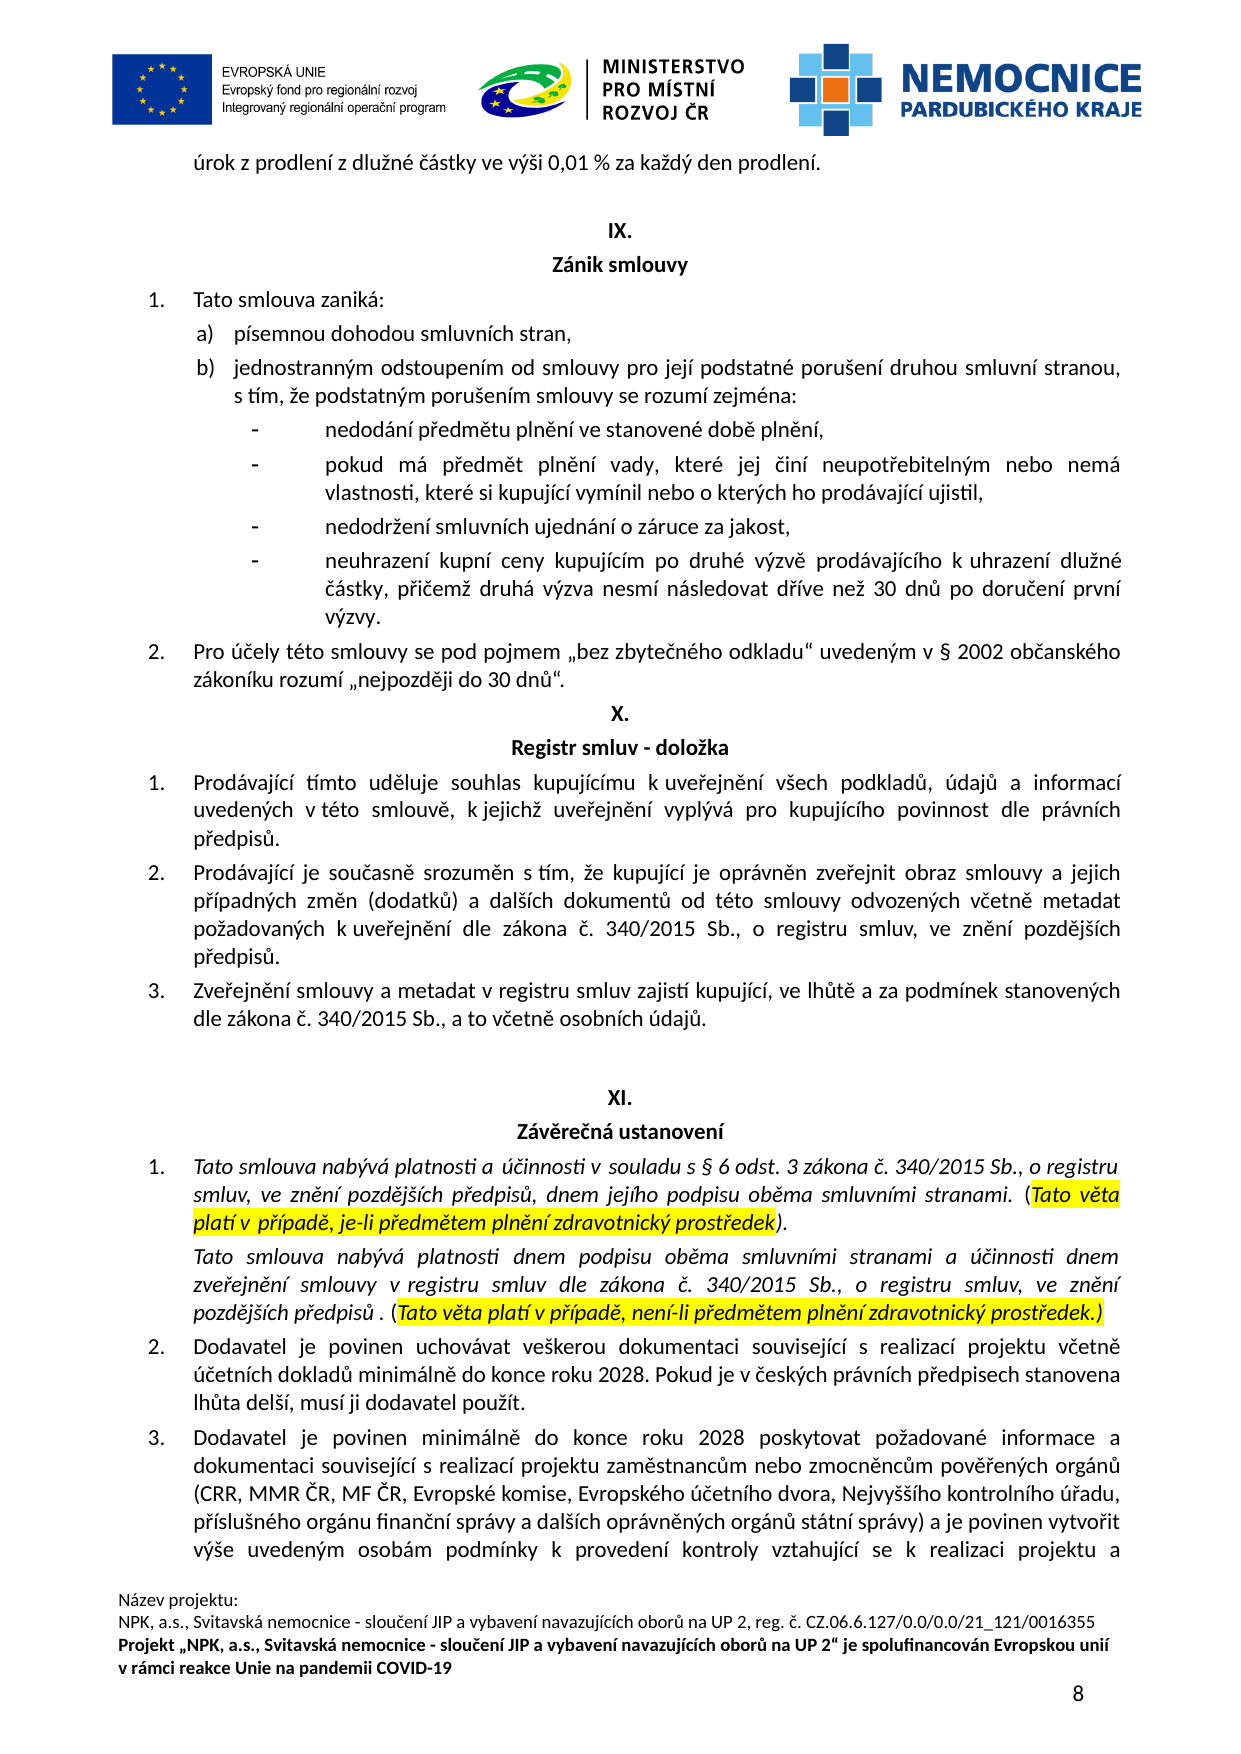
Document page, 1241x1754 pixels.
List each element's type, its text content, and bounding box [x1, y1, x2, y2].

text Registr smluv - doložka [118, 733, 1122, 761]
list nedodání předmětu plnění ve stanovené době plnění, [251, 416, 1122, 444]
list Tato smlouva zaniká: [148, 285, 1122, 313]
text Tato smlouva nabývá platnosti dnem podpisu oběma smluvními stranami a účinnosti dnem zveřejnění smlouvy v registru smluv dle zákona č. 340/2015 Sb., o registru smluv, ve znění pozdějších předpisů . (Tato věta platí v případě, není-li předmětem plnění zdravotnický prostředek.) [193, 1242, 1122, 1326]
list Zveřejnění smlouvy a metadat v registru smluv zajistí kupující, ve lhůtě a za podmínek stanovených dle zákona č. 340/2015 Sb., a to včetně osobních údajů. [148, 976, 1122, 1032]
list neuhrazení kupní ceny kupujícím po druhé výzvě prodávajícího k uhrazení dlužné částky, přičemž druhá výzva nesmí následovat dříve než 30 dnů po doručení první výzvy. [251, 546, 1122, 631]
list písemnou dohodou smluvních stran, [196, 319, 1122, 347]
text IX. [118, 216, 1122, 244]
picture [788, 42, 1142, 137]
list Pro účely této smlouvy se pod pojmem „bez zbytečného odkladu“ uvedeným v § 2002 občanského zákoníku rozumí „nejpozději do 30 dnů“. [148, 637, 1122, 693]
list Prodávající je současně srozuměn s tím, že kupující je oprávněn zveřejnit obraz smlouvy a jejich případných změn (dodatků) a dalších dokumentů od této smlouvy odvozených včetně metadat požadovaných k uveřejnění dle zákona č. 340/2015 Sb., o registru smluv, ve znění pozdějších předpisů. [148, 858, 1122, 970]
picture [90, 30, 766, 148]
list Tato smlouva nabývá platnosti a účinnosti v souladu s § 6 odst. 3 zákona č. 340/2015 Sb., o registru smluv, ve znění pozdějších předpisů, dnem jejího podpisu oběma smluvními stranami. (Tato věta platí v případě, je-li předmětem plnění zdravotnický prostředek). [148, 1152, 1122, 1236]
list Prodávající tímto uděluje souhlas kupujícímu k uveřejnění všech podkladů, údajů a informací uvedených v této smlouvě, k jejichž uveřejnění vyplývá pro kupujícího povinnost dle právních předpisů. [148, 768, 1122, 852]
text X. [118, 699, 1122, 727]
text Zánik smlouvy [118, 251, 1122, 278]
list jednostranným odstoupením od smlouvy pro její podstatné porušení druhou smluvní stranou, s tím, že podstatným porušením smlouvy se rozumí zejména: [196, 353, 1122, 409]
list pokud má předmět plnění vady, které jej činí neupotřebitelným nebo nemá vlastnosti, které si kupující vymínil nebo o kterých ho prodávající ujistil, [251, 450, 1122, 506]
text Závěrečná ustanovení [118, 1117, 1122, 1146]
list nedodržení smluvních ujednání o záruce za jakost, [251, 512, 1122, 540]
text XI. [118, 1083, 1122, 1111]
list Dodavatel je povinen uchovávat veškerou dokumentaci související s realizací projektu včetně účetních dokladů minimálně do konce roku 2028. Pokud je v českých právních předpisech stanovena lhůta delší, musí ji dodavatel použít. [148, 1332, 1122, 1416]
